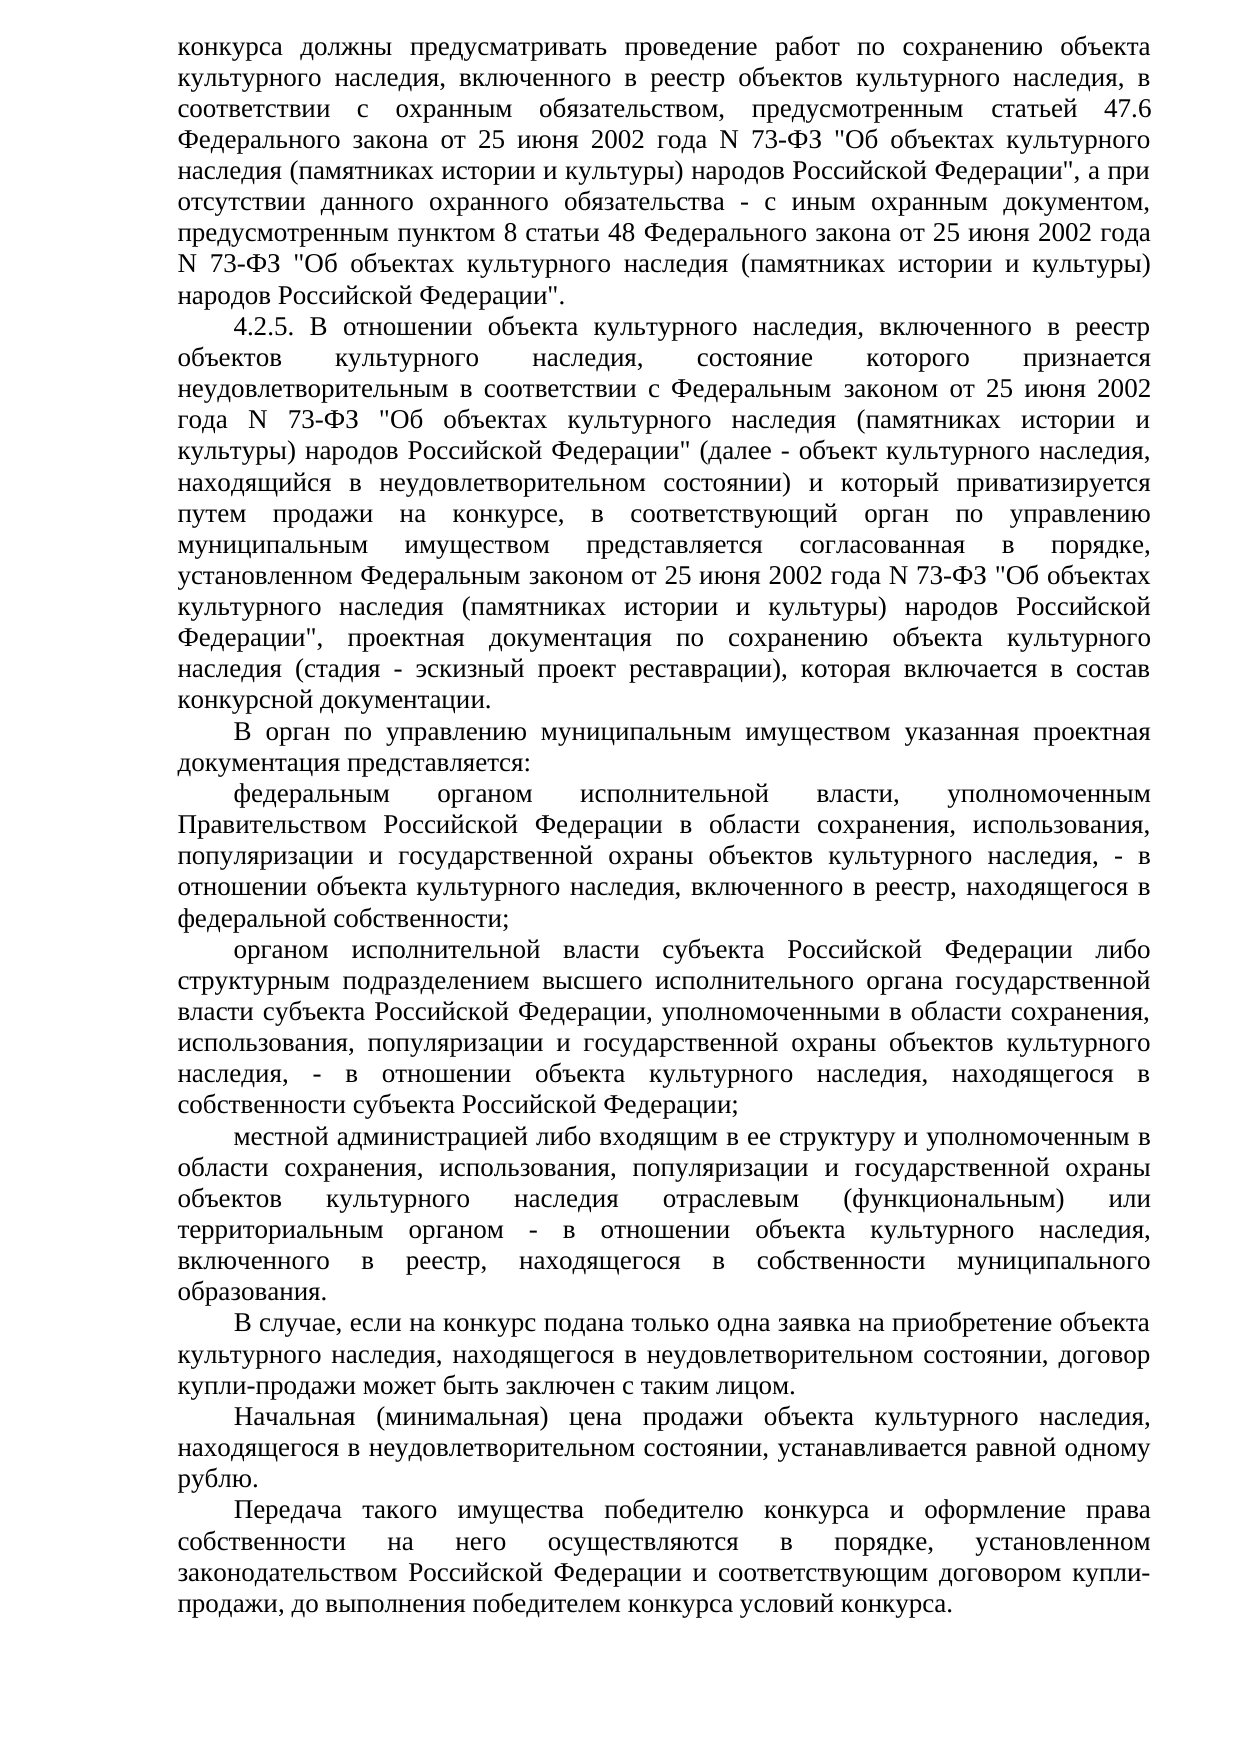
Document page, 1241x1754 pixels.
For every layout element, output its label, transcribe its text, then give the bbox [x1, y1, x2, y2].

text федеральным органом исполнительной власти, уполномоченным Правительством Российской Федерации в области сохранения, использования, популяризации и государственной охраны объектов культурного наследия, - в отношении объекта культурного наследия, включенного в реестр, находящегося в федеральной собственности; [177, 777, 1152, 933]
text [177, 29, 1152, 310]
text В орган по управлению муниципальным имуществом указанная проектная документация представляется: [177, 715, 1152, 777]
text 4.2.5. В отношении объекта культурного наследия, включенного в реестр объектов культурного наследия, состояние которого признается неудовлетворительным в соответствии с Федеральным законом от 25 июня 2002 года N 73-ФЗ "Об объектах культурного наследия (памятниках истории и культуры) народов Российской Федерации" (далее - объект культурного наследия, находящийся в неудовлетворительном состоянии) и который приватизируется путем продажи на конкурсе, в соответствующий орган по управлению муниципальным имуществом представляется согласованная в порядке, установленном Федеральным законом от 25 июня 2002 года N 73-ФЗ "Об объектах культурного наследия (памятниках истории и культуры) народов Российской Федерации", проектная документация по сохранению объекта культурного наследия (стадия - эскизный проект реставрации), которая включается в состав конкурсной документации. [177, 310, 1152, 715]
text местной администрацией либо входящим в ее структуру и уполномоченным в области сохранения, использования, популяризации и государственной охраны объектов культурного наследия отраслевым (функциональным) или территориальным органом - в отношении объекта культурного наследия, включенного в реестр, находящегося в собственности муниципального образования. [177, 1120, 1152, 1307]
text В случае, если на конкурс подана только одна заявка на приобретение объекта культурного наследия, находящегося в неудовлетворительном состоянии, договор купли-продажи может быть заключен с таким лицом. [177, 1307, 1152, 1400]
text органом исполнительной власти субъекта Российской Федерации либо структурным подразделением высшего исполнительного органа государственной власти субъекта Российской Федерации, уполномоченными в области сохранения, использования, популяризации и государственной охраны объектов культурного наследия, - в отношении объекта культурного наследия, находящегося в собственности субъекта Российской Федерации; [177, 933, 1152, 1120]
text Начальная (минимальная) цена продажи объекта культурного наследия, находящегося в неудовлетворительном состоянии, устанавливается равной одному рублю. [177, 1400, 1152, 1493]
text Передача такого имущества победителю конкурса и оформление права собственности на него осуществляются в порядке, установленном законодательством Российской Федерации и соответствующим договором купли-продажи, до выполнения победителем конкурса условий конкурса. [177, 1493, 1152, 1618]
